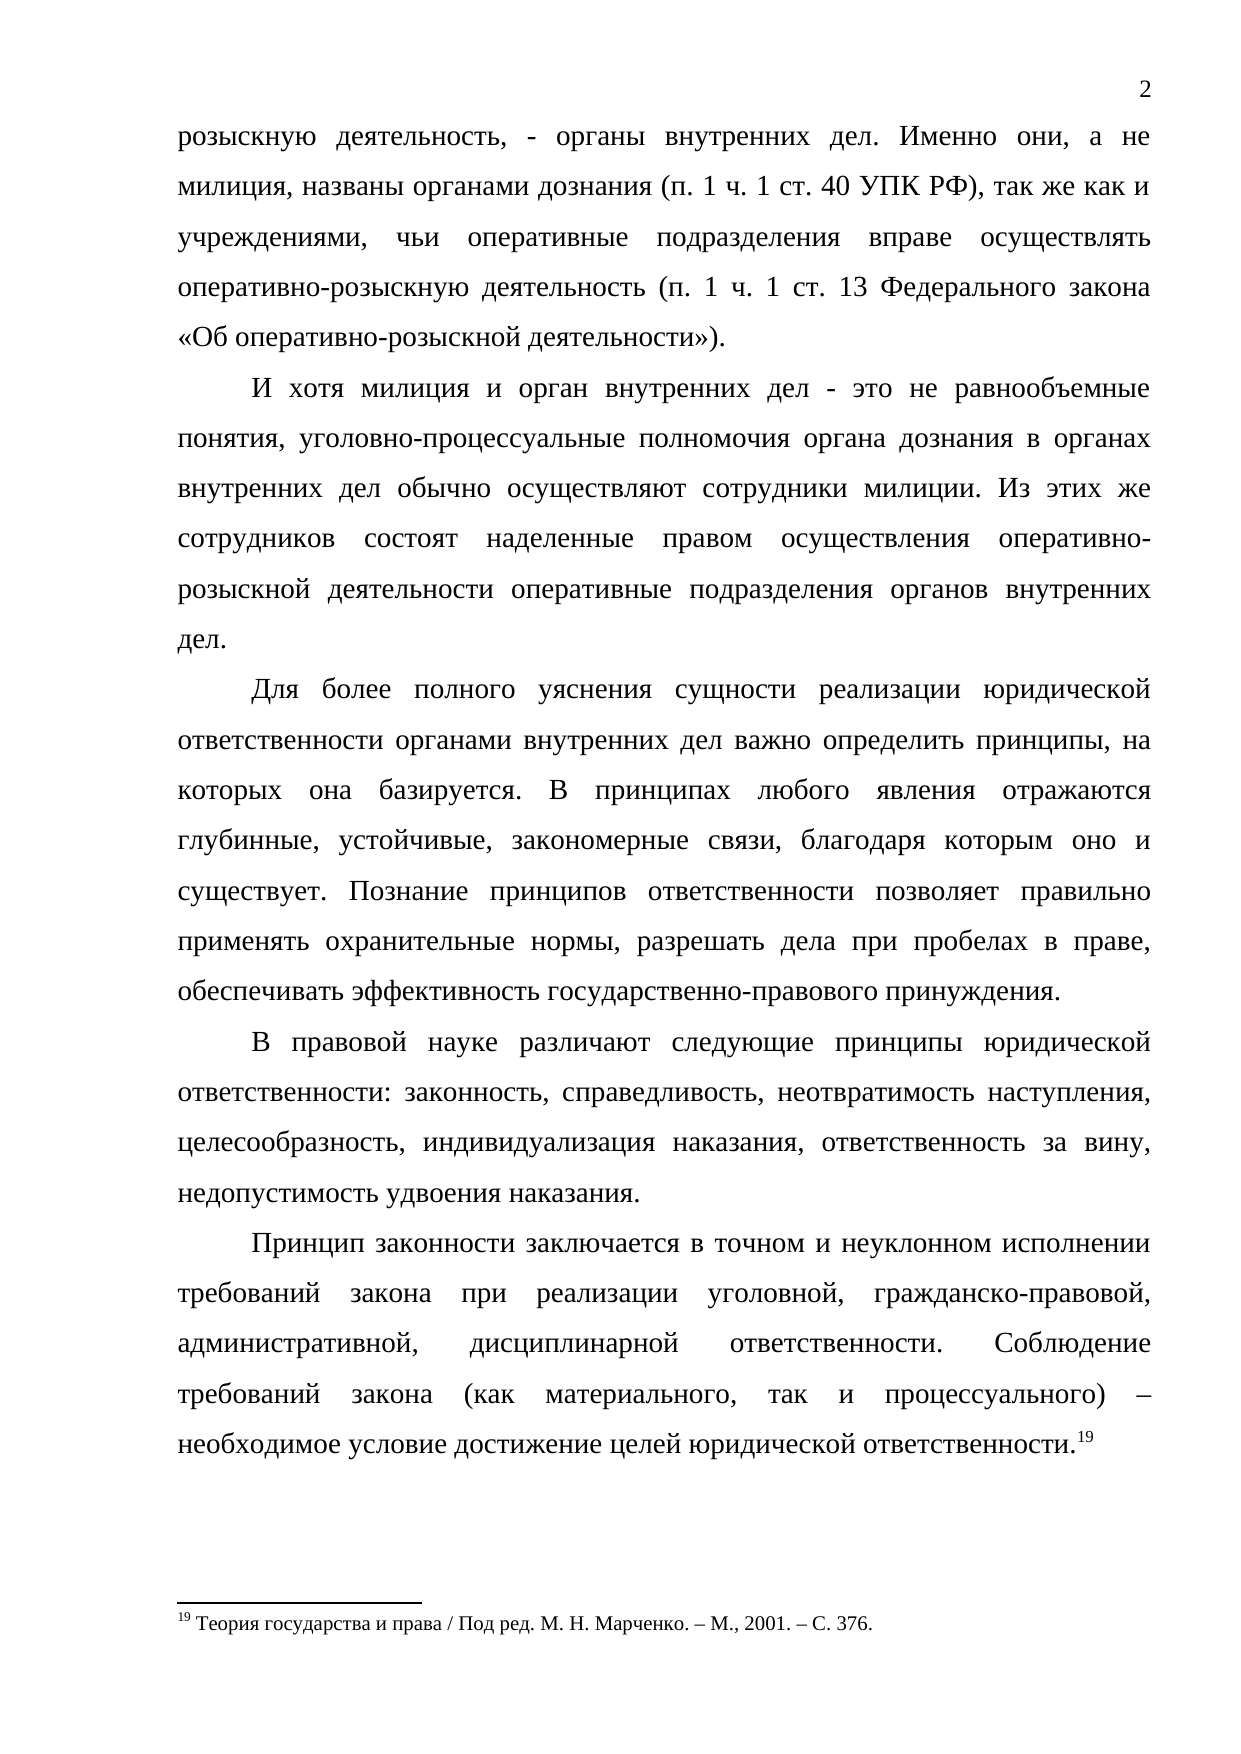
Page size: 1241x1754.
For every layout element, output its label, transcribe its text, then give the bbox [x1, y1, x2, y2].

text Принцип законности заключается в точном и неуклонном исполнении требований закона при реализации уголовной, гражданско-правовой, административной, дисциплинарной ответственности. Соблюдение требований закона (как материального, так и процессуального) – необходимое условие достижение целей юридической ответственности. [177, 1225, 1152, 1460]
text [177, 118, 1152, 353]
text Для более полного уяснения сущности реализации юридической ответственности органами внутренних дел важно определить принципы, на которых она базируется. В принципах любого явления отражаются глубинные, устойчивые, закономерные связи, благодаря которым оно и существует. Познание принципов ответственности позволяет правильно применять охранительные нормы, разрешать дела при пробелах в праве, обеспечивать эффективность государственно-правового принуждения. [177, 672, 1152, 1007]
text И хотя милиция и орган внутренних дел - это не равнообъемные понятия, уголовно-процессуальные полномочия органа дознания в органах внутренних дел обычно осуществляют сотрудники милиции. Из этих же сотрудников состоят наделенные правом осуществления оперативно-розыскной деятельности оперативные подразделения органов внутренних дел. [177, 370, 1152, 655]
text В правовой науке различают следующие принципы юридической ответственности: законность, справедливость, неотвратимость наступления, целесообразность, индивидуализация наказания, ответственность за вину, недопустимость удвоения наказания. [177, 1024, 1152, 1208]
